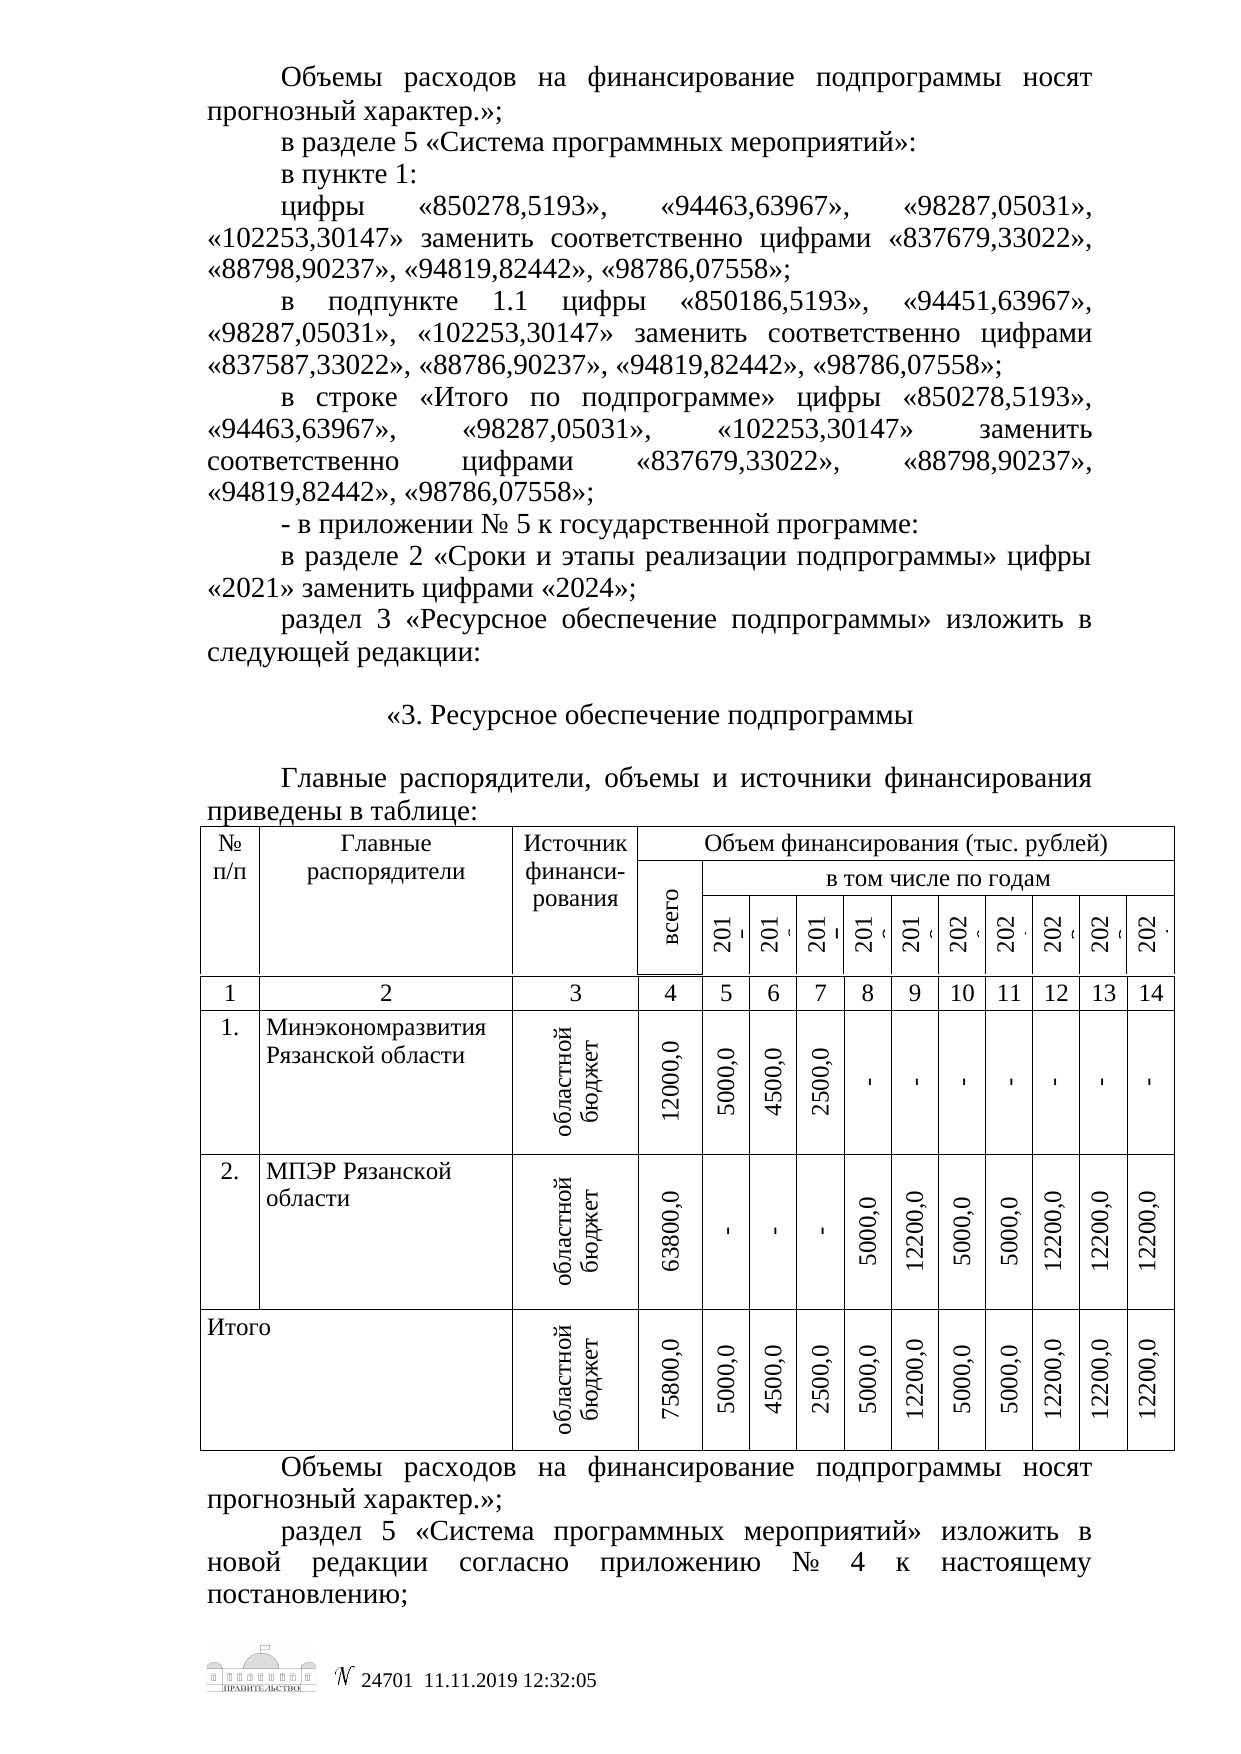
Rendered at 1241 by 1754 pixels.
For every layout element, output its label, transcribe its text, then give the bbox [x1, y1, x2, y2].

table_cell 5000,0 [703, 1011, 749, 1153]
table_cell 12200,0 [892, 1155, 938, 1309]
text «3. Ресурсное обеспечение подпрограммы [207, 699, 1093, 731]
table_header 8 [845, 977, 891, 1010]
table_cell 12200,0 [1128, 1155, 1174, 1309]
text в пункте 1: [207, 158, 1093, 190]
table_cell 2023 [1080, 896, 1126, 973]
table_header 12 [1033, 977, 1079, 1010]
text - в приложении № 5 к государственной программе: [207, 508, 1093, 540]
table_cell 5000,0 [939, 1310, 985, 1450]
table_cell - [1080, 1011, 1127, 1153]
table_header № п/п [201, 827, 259, 973]
table_cell 2500,0 [797, 1310, 844, 1450]
table_cell 2022 [1033, 896, 1079, 973]
table_header 13 [1080, 977, 1127, 1010]
table_cell - [797, 1155, 844, 1309]
text раздел 5 «Система программных мероприятий» изложить в новой редакции согласно приложению № 4 к настоящему постановлению; [207, 1514, 1093, 1610]
table_cell 12200,0 [1080, 1310, 1127, 1450]
text в строке «Итого по подпрограмме» цифры «850278,5193», «94463,63967», «98287,05031», «102253,30147» заменить соответственно цифрами «837679,33022», «88798,90237», «94819,82442», «98786,07558»; [207, 381, 1093, 508]
table_cell 2015 [703, 896, 749, 973]
table_cell 1. [201, 1011, 259, 1153]
table_cell 2016 [750, 896, 796, 973]
text Главные распорядители, объемы и источники финансирования приведены в таблице: [207, 762, 1093, 826]
table_cell 4500,0 [750, 1310, 796, 1450]
table_cell - [750, 1155, 796, 1309]
table_cell - [986, 1011, 1032, 1153]
table_cell областной бюджет [513, 1155, 638, 1309]
table_cell МПЭР Рязанской области [260, 1155, 512, 1309]
picture [330, 1663, 359, 1687]
table_cell 12200,0 [1128, 1310, 1174, 1450]
table_cell - [845, 1011, 891, 1153]
table_cell 12200,0 [1033, 1310, 1079, 1450]
text цифры «850278,5193», «94463,63967», «98287,05031», «102253,30147» заменить соответственно цифрами «837679,33022», «88798,90237», «94819,82442», «98786,07558»; [207, 190, 1093, 285]
table_header 2 [260, 977, 512, 1010]
table_cell 5000,0 [845, 1155, 891, 1309]
table_cell 2018 [844, 896, 891, 973]
table_cell - [1033, 1011, 1079, 1153]
table_cell 5000,0 [939, 1155, 985, 1309]
table_header Источник финанси-рования [513, 827, 637, 973]
table_header Главные распорядители [260, 827, 512, 973]
table_header 10 [939, 977, 985, 1010]
table_cell 2020 [939, 896, 985, 973]
table_cell областной бюджет [513, 1310, 638, 1450]
table_header 9 [892, 977, 938, 1010]
text в подпункте 1.1 цифры «850186,5193», «94451,63967», «98287,05031», «102253,30147» заменить соответственно цифрами «837587,33022», «88786,90237», «94819,82442», «98786,07558»; [207, 285, 1093, 381]
text раздел 3 «Ресурсное обеспечение подпрограммы» изложить в следующей редакции: [207, 603, 1093, 667]
table_cell 5000,0 [703, 1310, 749, 1450]
table_cell 63800,0 [639, 1155, 702, 1309]
table_cell 75800,0 [639, 1310, 702, 1450]
table_header Объем финансирования (тыс. рублей) [638, 827, 1174, 860]
table_cell 2019 [892, 896, 938, 973]
table_cell 12000,0 [639, 1011, 702, 1153]
table_cell 5000,0 [986, 1155, 1032, 1309]
table_cell в том числе по годам [703, 861, 1174, 894]
table_header 6 [750, 977, 796, 1010]
text в разделе 5 «Система программных мероприятий»: [207, 126, 1093, 158]
table_cell всего [638, 861, 702, 973]
table_cell 2500,0 [797, 1011, 844, 1153]
table_cell - [1128, 1011, 1174, 1153]
table_cell - [892, 1011, 938, 1153]
text Объемы расходов на финансирование подпрограммы носят прогнозный характер.»; [207, 59, 1093, 126]
picture [206, 1645, 317, 1692]
table_cell Минэкономразвития Рязанской области [260, 1011, 512, 1153]
text Объемы расходов на финансирование подпрограммы носят прогнозный характер.»; [207, 1451, 1093, 1514]
table_cell 5000,0 [986, 1310, 1032, 1450]
table_cell Итого [201, 1310, 512, 1450]
table_cell 4500,0 [750, 1011, 796, 1153]
table_header 7 [797, 977, 844, 1010]
table_cell - [939, 1011, 985, 1153]
table_header 11 [986, 977, 1032, 1010]
table_header 5 [703, 977, 749, 1010]
table_cell 5000,0 [845, 1310, 891, 1450]
table_cell 2021 [986, 896, 1032, 973]
table_header 14 [1128, 977, 1174, 1010]
table_header 3 [513, 977, 638, 1010]
table_cell 2. [201, 1155, 259, 1309]
table_cell 12200,0 [892, 1310, 938, 1450]
table_cell областной бюджет [513, 1011, 638, 1153]
table_cell 2024 [1127, 896, 1174, 973]
text в разделе 2 «Сроки и этапы реализации подпрограммы» цифры «2021» заменить цифрами «2024»; [207, 540, 1093, 603]
table_cell - [703, 1155, 749, 1309]
table_cell 12200,0 [1033, 1155, 1079, 1309]
table_cell 2017 [797, 896, 843, 973]
table_header 4 [639, 977, 702, 1010]
table_header 1 [201, 977, 259, 1010]
table_cell 12200,0 [1080, 1155, 1127, 1309]
